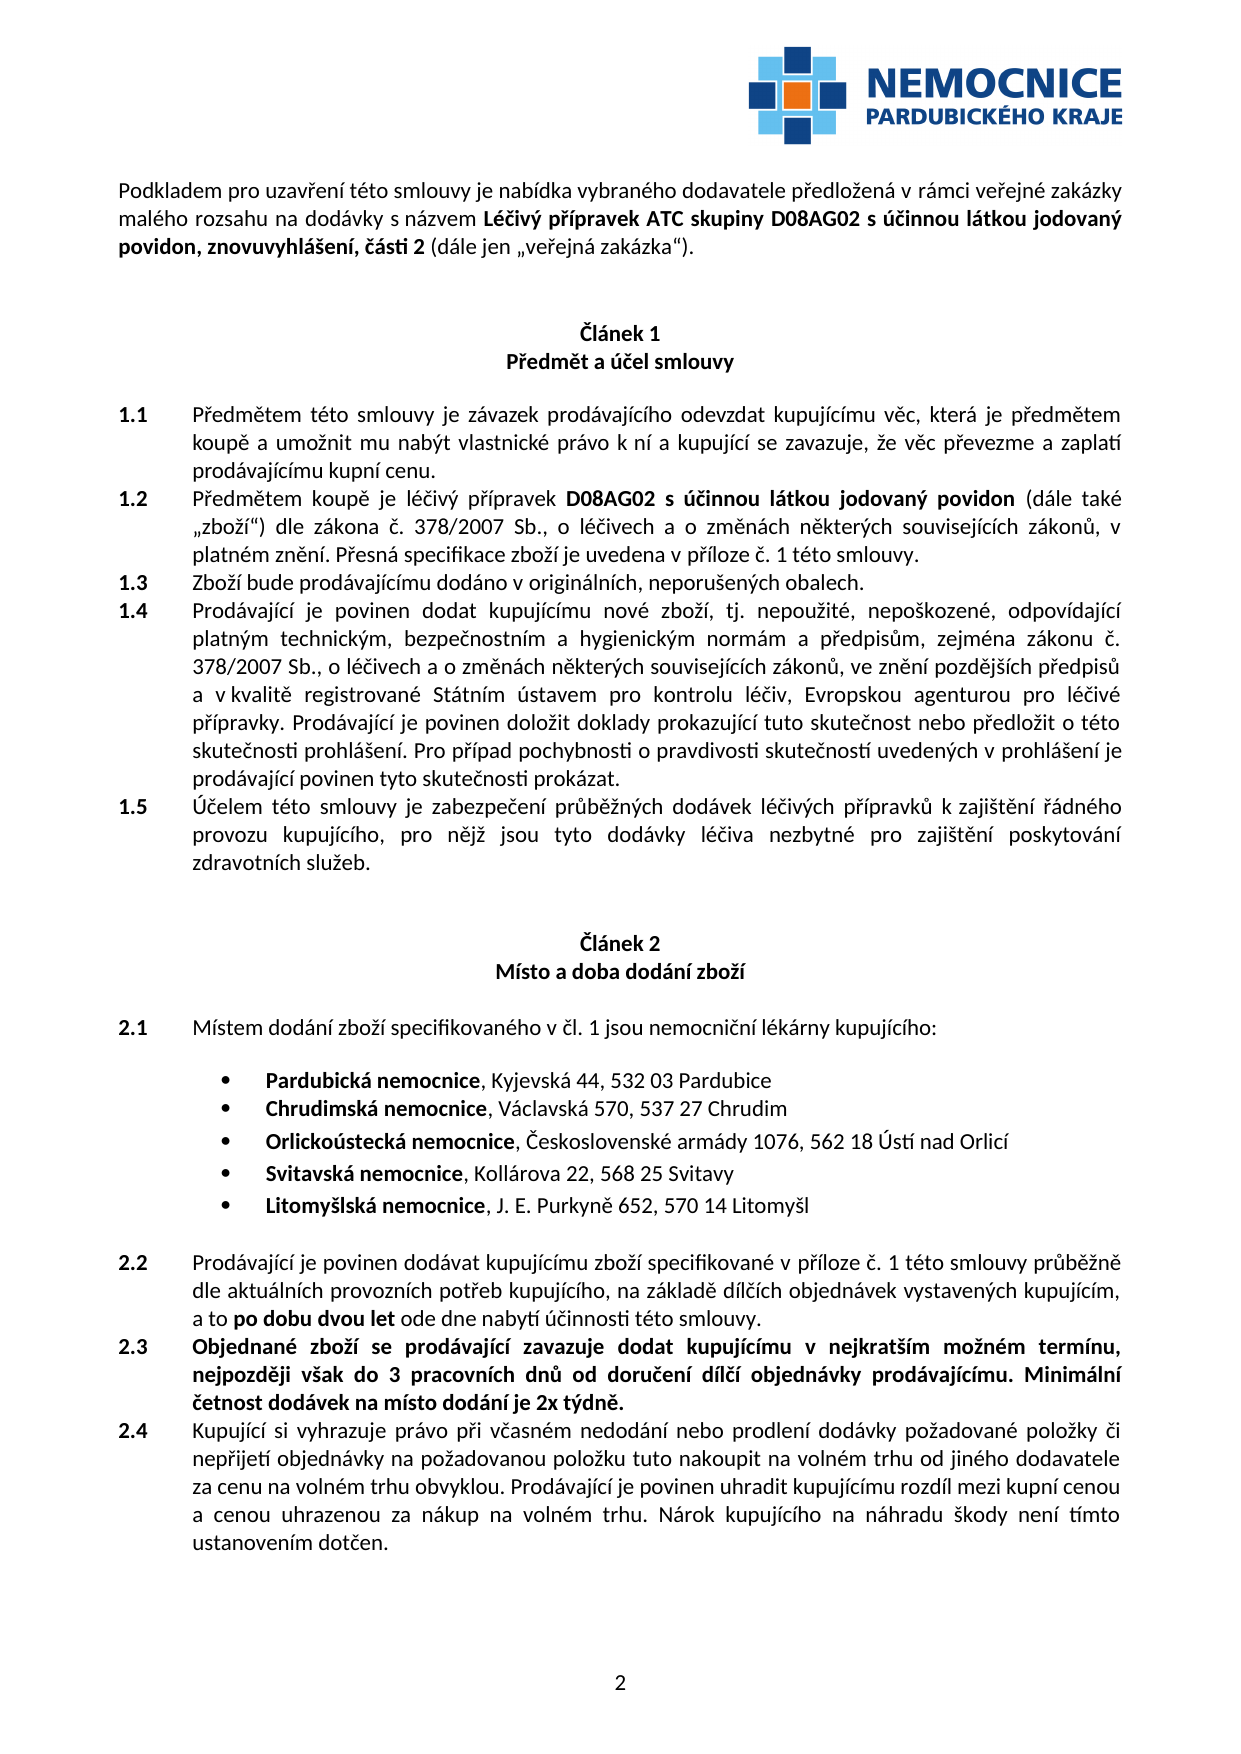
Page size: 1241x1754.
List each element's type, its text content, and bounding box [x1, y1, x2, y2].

text Podkladem pro uzavření této smlouvy je nabídka vybraného dodavatele předložená v rámci veřejné zakázky malého rozsahu na dodávky s názvem Léčivý přípravek ATC skupiny D08AG02 s účinnou látkou jodovaný povidon, znovuvyhlášení, části 2 (dále jen „veřejná zakázka“). [118, 176, 1122, 261]
text 2.4 Kupující si vyhrazuje právo při včasném nedodání nebo prodlení dodávky požadované položky či nepřijetí objednávky na požadovanou položku tuto nakoupit na volném trhu od jiného dodavatele za cenu na volném trhu obvyklou. Prodávající je povinen uhradit kupujícímu rozdíl mezi kupní cenou a cenou uhrazenou za nákup na volném trhu. Nárok kupujícího na náhradu škody není tímto ustanovením dotčen. [118, 1416, 1122, 1557]
text Článek 1 [118, 319, 1122, 347]
text 1.2 Předmětem koupě je léčivý přípravek D08AG02 s účinnou látkou jodovaný povidon (dále také „zboží“) dle zákona č. 378/2007 Sb., o léčivech a o změnách některých souvisejících zákonů, v platném znění. Přesná specifikace zboží je uvedena v příloze č. 1 této smlouvy. [118, 484, 1122, 568]
text 1.3 Zboží bude prodávajícímu dodáno v originálních, neporušených obalech. [118, 568, 1122, 596]
text 2.3 Objednané zboží se prodávající zavazuje dodat kupujícímu v nejkratším možném termínu, nejpozději však do 3 pracovních dnů od doručení dílčí objednávky prodávajícímu. Minimální četnost dodávek na místo dodání je 2x týdně. [118, 1332, 1122, 1416]
list Litomyšlská nemocnice, J. E. Purkyně 652, 570 14 Litomyšl [193, 1191, 1122, 1219]
list Chrudimská nemocnice, Václavská 570, 537 27 Chrudim [193, 1094, 1122, 1123]
text Článek 2 [118, 929, 1122, 957]
text 1.4 Prodávající je povinen dodat kupujícímu nové zboží, tj. nepoužité, nepoškozené, odpovídající platným technickým, bezpečnostním a hygienickým normám a předpisům, zejména zákonu č. 378/2007 Sb., o léčivech a o změnách některých souvisejících zákonů, ve znění pozdějších předpisů a v kvalitě registrované Státním ústavem pro kontrolu léčiv, Evropskou agenturou pro léčivé přípravky. Prodávající je povinen doložit doklady prokazující tuto skutečnost nebo předložit o této skutečnosti prohlášení. Pro případ pochybnosti o pravdivosti skutečností uvedených v prohlášení je prodávající povinen tyto skutečnosti prokázat. [118, 596, 1122, 792]
subtitle 1.1 Předmětem této smlouvy je závazek prodávajícího odevzdat kupujícímu věc, která je předmětem koupě a umožnit mu nabýt vlastnické právo k ní a kupující se zavazuje, že věc převezme a zaplatí prodávajícímu kupní cenu. [118, 400, 1122, 484]
text 2.2 Prodávající je povinen dodávat kupujícímu zboží specifikované v příloze č. 1 této smlouvy průběžně dle aktuálních provozních potřeb kupujícího, na základě dílčích objednávek vystavených kupujícím, a to po dobu dvou let ode dne nabytí účinnosti této smlouvy. [118, 1248, 1122, 1332]
text 2.1 Místem dodání zboží specifikovaného v čl. 1 jsou nemocniční lékárny kupujícího: [118, 1013, 1122, 1042]
text Předmět a účel smlouvy [118, 347, 1122, 375]
text 1.5 Účelem této smlouvy je zabezpečení průběžných dodávek léčivých přípravků k zajištění řádného provozu kupujícího, pro nějž jsou tyto dodávky léčiva nezbytné pro zajištění poskytování zdravotních služeb. [118, 792, 1122, 876]
picture [747, 45, 1123, 146]
list Orlickoústecká nemocnice, Československé armády 1076, 562 18 Ústí nad Orlicí [193, 1127, 1122, 1155]
list Pardubická nemocnice, Kyjevská 44, 532 03 Pardubice [193, 1067, 1122, 1094]
list Svitavská nemocnice, Kollárova 22, 568 25 Svitavy [193, 1159, 1122, 1187]
text Místo a doba dodání zboží [118, 957, 1122, 986]
